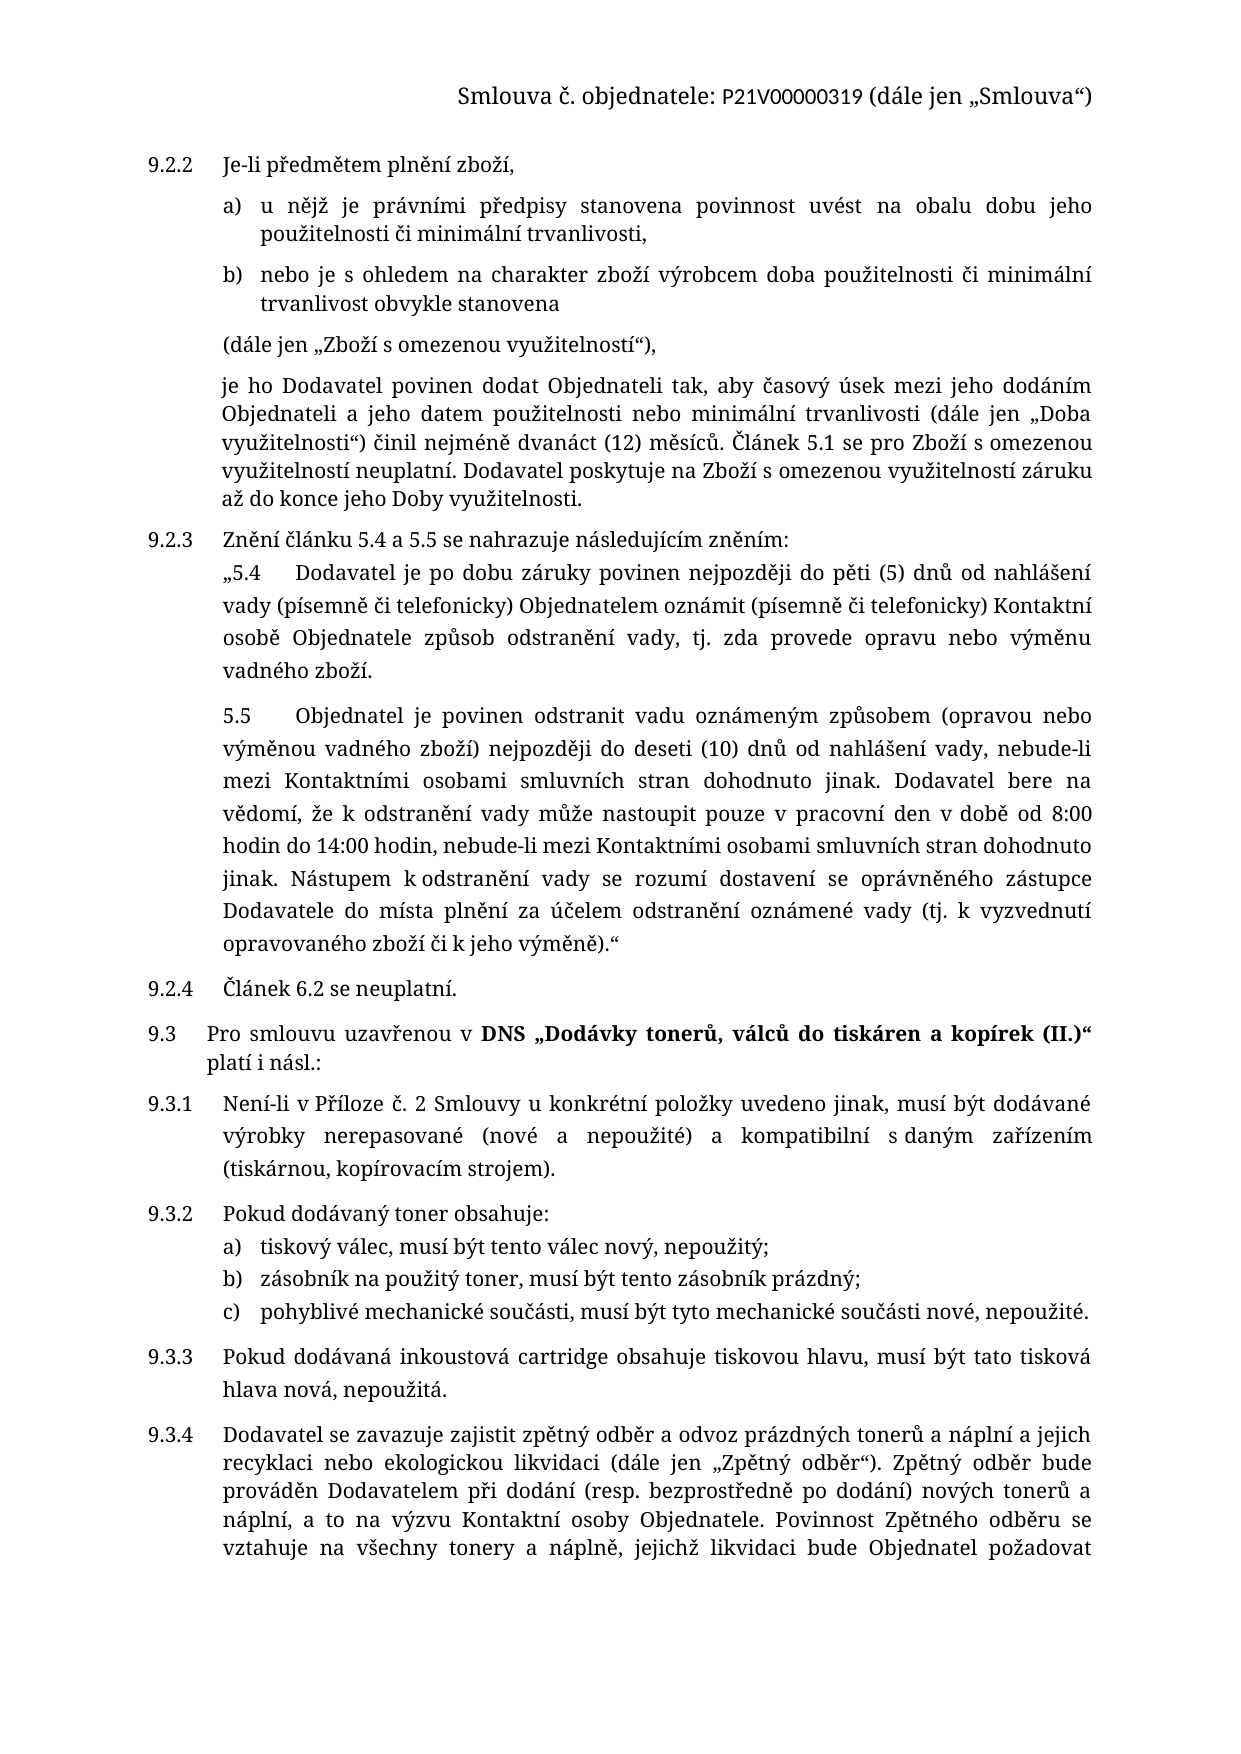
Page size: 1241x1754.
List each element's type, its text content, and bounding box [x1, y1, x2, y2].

list Pokud dodávaný toner obsahuje: [148, 1199, 1093, 1228]
list pohyblivé mechanické součásti, musí být tyto mechanické součásti nové, nepoužité. [223, 1297, 1093, 1325]
list u nějž je právními předpisy stanovena povinnost uvést na obalu dobu jeho použitelnosti či minimální trvanlivosti, [223, 191, 1093, 248]
list Znění článku 5.4 a 5.5 se nahrazuje následujícím zněním: [148, 526, 1093, 554]
list „5.4 Dodavatel je po dobu záruky povinen nejpozději do pěti (5) dnů od nahlášení vady (písemně či telefonicky) Objednatelem oznámit (písemně či telefonicky) Kontaktní osobě Objednatele způsob odstranění vady, tj. zda provede opravu nebo výměnu vadného zboží. [223, 558, 1093, 684]
text je ho Dodavatel povinen dodat Objednateli tak, aby časový úsek mezi jeho dodáním Objednateli a jeho datem použitelnosti nebo minimální trvanlivosti (dále jen „Doba využitelnosti“) činil nejméně dvanáct (12) měsíců. Článek 5.1 se pro Zboží s omezenou využitelností neuplatní. Dodavatel poskytuje na Zboží s omezenou využitelností záruku až do konce jeho Doby využitelnosti. [221, 371, 1093, 513]
list nebo je s ohledem na charakter zboží výrobcem doba použitelnosti či minimální trvanlivost obvykle stanovena [223, 261, 1093, 317]
list Pro smlouvu uzavřenou v DNS „Dodávky tonerů, válců do tiskáren a kopírek (II.)“ platí i násl.: [148, 1019, 1093, 1076]
list Článek 6.2 se neuplatní. [148, 974, 1093, 1003]
list tiskový válec, musí být tento válec nový, nepoužitý; [223, 1232, 1093, 1260]
text (dále jen „Zboží s omezenou využitelností“), [223, 330, 1093, 358]
list Pokud dodávaná inkoustová cartridge obsahuje tiskovou hlavu, musí být tato tisková hlava nová, nepoužitá. [148, 1342, 1093, 1403]
list Není-li v Příloze č. 2 Smlouvy u konkrétní položky uvedeno jinak, musí být dodávané výrobky nerepasované (nové a nepoužité) a kompatibilní s daným zařízením (tiskárnou, kopírovacím strojem). [148, 1089, 1093, 1182]
list Je-li předmětem plnění zboží, [148, 150, 1093, 179]
list zásobník na použitý toner, musí být tento zásobník prázdný; [223, 1264, 1093, 1293]
list 5.5 Objednatel je povinen odstranit vadu oznámeným způsobem (opravou nebo výměnou vadného zboží) nejpozději do deseti (10) dnů od nahlášení vady, nebude-li mezi Kontaktními osobami smluvních stran dohodnuto jinak. Dodavatel bere na vědomí, že k odstranění vady může nastoupit pouze v pracovní den v době od 8:00 hodin do 14:00 hodin, nebude-li mezi Kontaktními osobami smluvních stran dohodnuto jinak. Nástupem k odstranění vady se rozumí dostavení se oprávněného zástupce Dodavatele do místa plnění za účelem odstranění oznámené vady (tj. k vyzvednutí opravovaného zboží či k jeho výměně).“ [223, 701, 1093, 958]
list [148, 1420, 1093, 1562]
